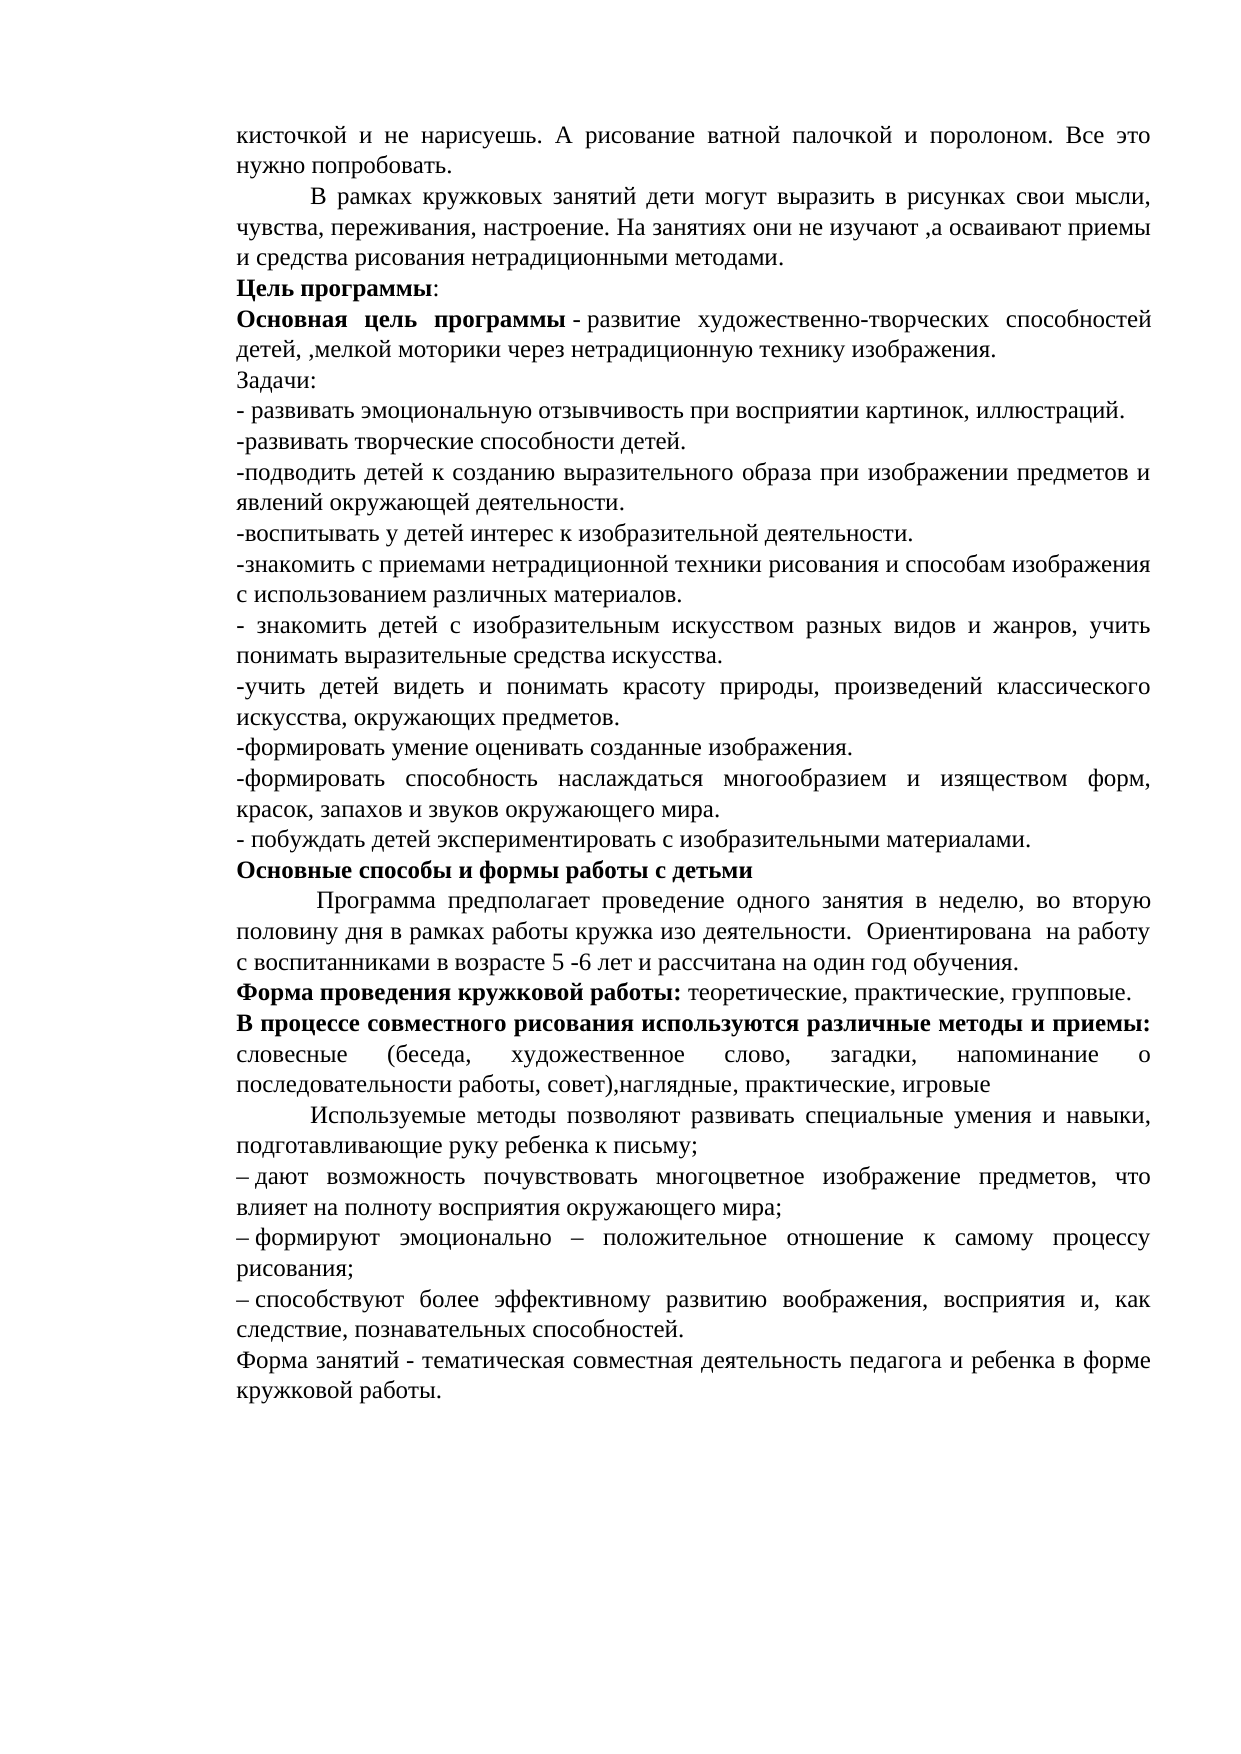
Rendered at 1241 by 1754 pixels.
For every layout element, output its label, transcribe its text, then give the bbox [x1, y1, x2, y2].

text Программа предполагает проведение одного занятия в неделю, во вторую половину дня в рамках работы кружка изо деятельности. Ориентирована на работу с воспитанниками в возрасте 5 -6 лет и рассчитана на один год обучения. [236, 945, 1152, 976]
text -формировать умение оценивать созданные изображения. [236, 731, 1152, 761]
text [236, 118, 1152, 179]
text -воспитывать у детей интерес к изобразительной деятельности. [236, 516, 1152, 547]
text -учить детей видеть и понимать красоту природы, произведений классического искусства, окружающих предметов. [236, 700, 1152, 731]
text -формировать способность наслаждаться многообразием и изяществом форм, красок, запахов и звуков окружающего мира. [236, 761, 1152, 822]
text -развивать творческие способности детей. [236, 424, 1152, 455]
text -знакомить с приемами нетрадиционной техники рисования и способам изображения с использованием различных материалов. [236, 577, 1152, 608]
text Используемые методы позволяют развивать специальные умения и навыки, подготавливающие руку ребенка к письму; [236, 1098, 1152, 1159]
text Цель программы: [236, 271, 1152, 302]
text - развивать эмоциональную отзывчивость при восприятии картинок, иллюстраций. [236, 394, 1152, 424]
text – дают возможность почувствовать многоцветное изображение предметов, что влияет на полноту восприятия окружающего мира; [236, 1190, 1152, 1221]
text - побуждать детей экспериментировать с изобразительными материалами. [236, 822, 1152, 853]
text Основные способы и формы работы с детьми [236, 853, 1152, 884]
text Задачи: [236, 363, 1152, 394]
text -подводить детей к созданию выразительного образа при изображении предметов и явлений окружающей деятельности. [236, 486, 1152, 516]
text Форма проведения кружковой работы: теоретические, практические, групповые. [236, 976, 1152, 1006]
text – формируют эмоционально – положительное отношение к самому процессу рисования; [236, 1251, 1152, 1282]
text Форма занятий - тематическая совместная деятельность педагога и ребенка в форме кружковой работы. [236, 1343, 1152, 1404]
text - знакомить детей с изобразительным искусством разных видов и жанров, учить понимать выразительные средства искусства. [236, 639, 1152, 669]
text В процессе совместного рисования используются различные методы и приемы: словесные (беседа, художественное слово, загадки, напоминание о последовательности работы, совет),наглядные, практические, игровые [236, 1067, 1152, 1098]
text Программа предполагает проведение одного занятия в неделю, во вторую половину дня в рамках работы кружка изо деятельности. Ориентирована на работу с воспитанниками в возрасте 5 -6 лет и рассчитана на один год обучения. [236, 884, 1152, 916]
text В рамках кружковых занятий дети могут выразить в рисунках свои мысли, чувства, переживания, настроение. На занятиях они не изучают ,а осваивают приемы и средства рисования нетрадиционными методами. [236, 179, 1152, 271]
text Основная цель программы - развитие художественно-творческих способностей детей, ,мелкой моторики через нетрадиционную технику изображения. [236, 302, 1152, 363]
text – способствуют более эффективному развитию воображения, восприятия и, как следствие, познавательных способностей. [236, 1312, 1152, 1343]
